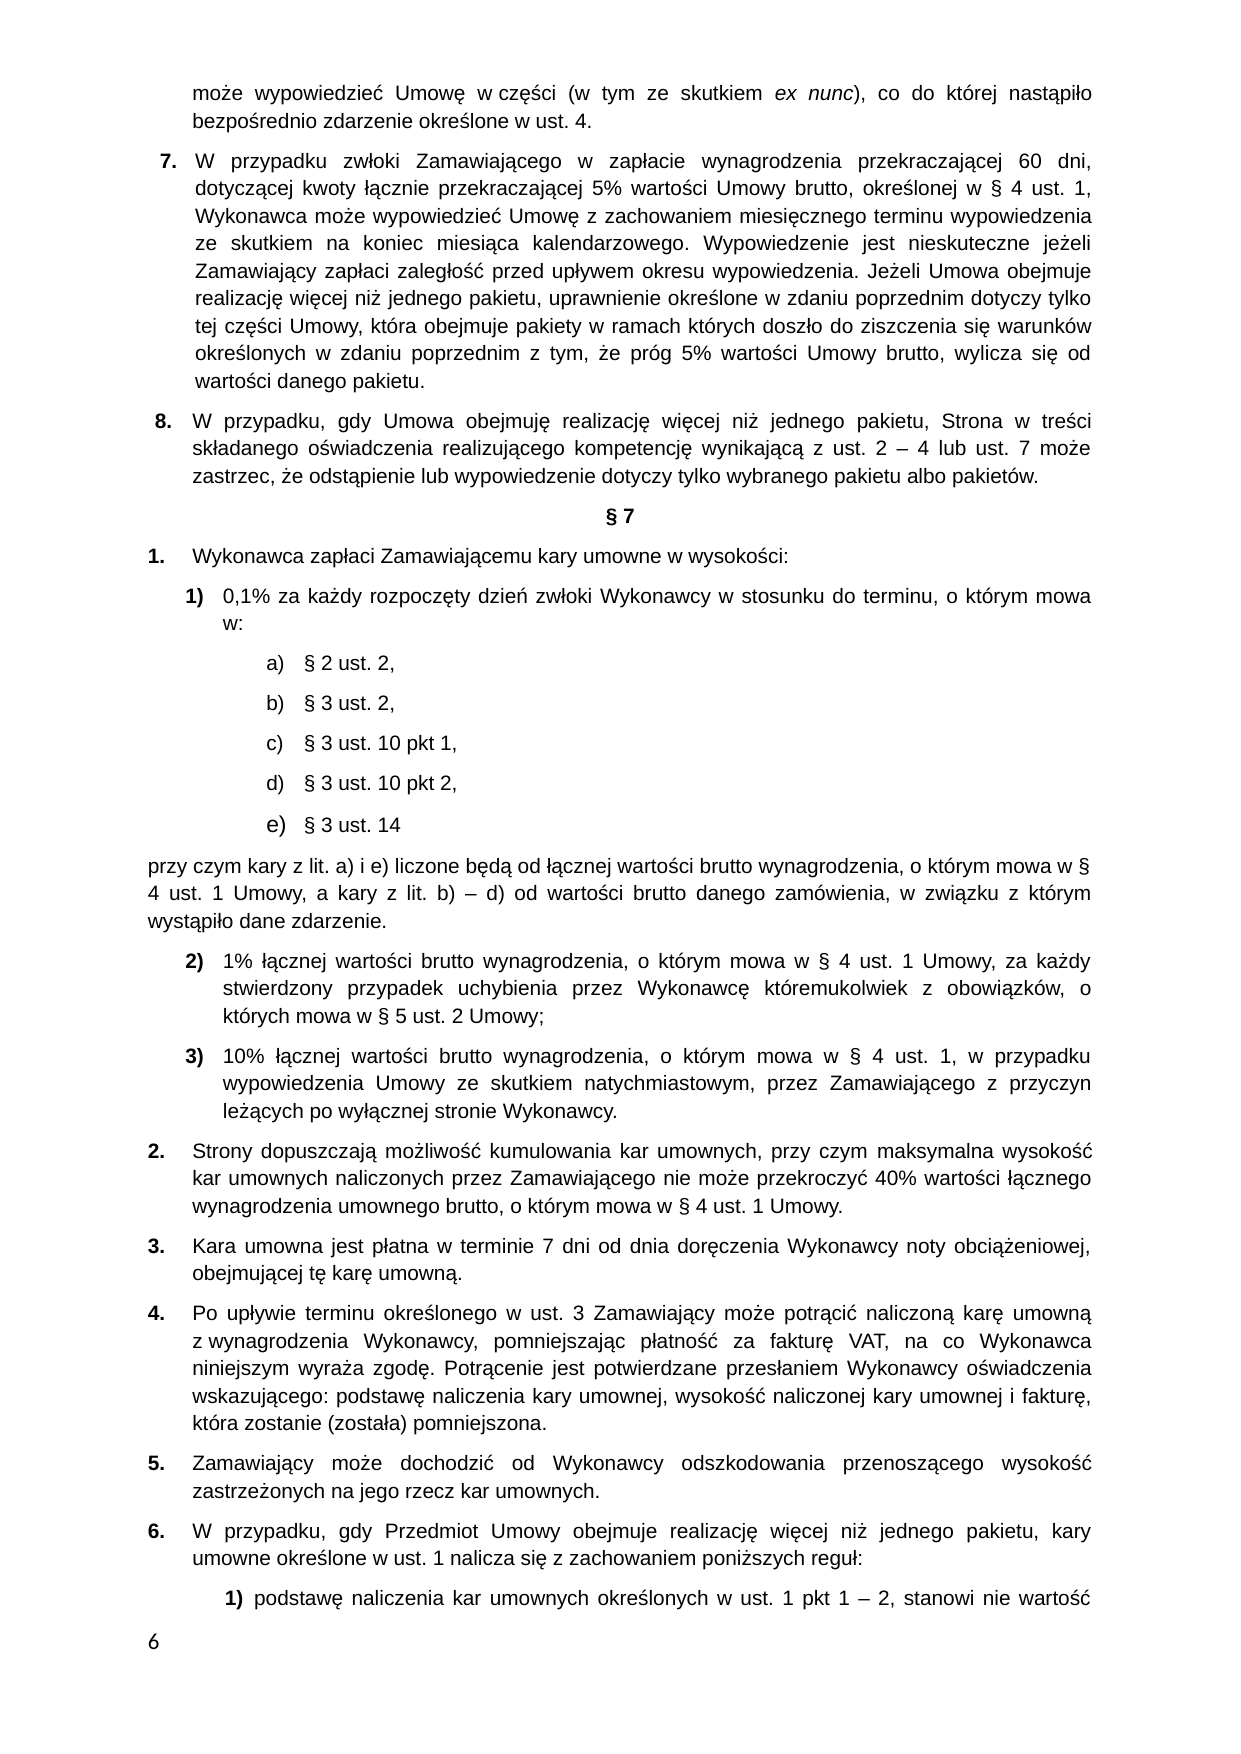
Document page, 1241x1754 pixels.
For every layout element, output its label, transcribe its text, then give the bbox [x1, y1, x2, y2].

list W przypadku zwłoki Zamawiającego w zapłacie wynagrodzenia przekraczającej 60 dni, dotyczącej kwoty łącznie przekraczającej 5% wartości Umowy brutto, określonej w § 4 ust. 1, Wykonawca może wypowiedzieć Umowę z zachowaniem miesięcznego terminu wypowiedzenia ze skutkiem na koniec miesiąca kalendarzowego. Wypowiedzenie jest nieskuteczne jeżeli Zamawiający zapłaci zaległość przed upływem okresu wypowiedzenia. Jeżeli Umowa obejmuje realizację więcej niż jednego pakietu, uprawnienie określone w zdaniu poprzednim dotyczy tylko tej części Umowy, która obejmuje pakiety w ramach których doszło do ziszczenia się warunków określonych w zdaniu poprzednim z tym, że próg 5% wartości Umowy brutto, wylicza się od wartości danego pakietu. [159, 148, 1092, 392]
list § 3 ust. 10 pkt 1, [266, 731, 1092, 755]
list Zamawiający może dochodzić od Wykonawcy odszkodowania przenoszącego wysokość zastrzeżonych na jego rzecz kar umownych. [148, 1451, 1092, 1503]
list przy czym kary z lit. a) i e) liczone będą od łącznej wartości brutto wynagrodzenia, o którym mowa w § 4 ust. 1 Umowy, a kary z lit. b) – d) od wartości brutto danego zamówienia, w związku z którym wystąpiło dane zdarzenie. [148, 854, 1092, 933]
list Wykonawca zapłaci Zamawiającemu kary umowne w wysokości: [148, 543, 1092, 567]
list 1% łącznej wartości brutto wynagrodzenia, o którym mowa w § 4 ust. 1 Umowy, za każdy stwierdzony przypadek uchybienia przez Wykonawcę któremukolwiek z obowiązków, o których mowa w § 5 ust. 2 Umowy; [185, 949, 1092, 1028]
list W przypadku, gdy Przedmiot Umowy obejmuje realizację więcej niż jednego pakietu, kary umowne określone w ust. 1 nalicza się z zachowaniem poniższych reguł: [148, 1519, 1092, 1570]
list § 3 ust. 2, [266, 691, 1092, 715]
list 0,1% za każdy rozpoczęty dzień zwłoki Wykonawcy w stosunku do terminu, o którym mowa w: [185, 583, 1092, 635]
text § 7 [148, 503, 1092, 527]
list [154, 81, 1092, 132]
list Po upływie terminu określonego w ust. 3 Zamawiający może potrącić naliczoną karę umowną z wynagrodzenia Wykonawcy, pomniejszając płatność za fakturę VAT, na co Wykonawca niniejszym wyraża zgodę. Potrącenie jest potwierdzane przesłaniem Wykonawcy oświadczenia wskazującego: podstawę naliczenia kary umownej, wysokość naliczonej kary umownej i fakturę, która zostanie (została) pomniejszona. [148, 1301, 1092, 1435]
list § 3 ust. 14 [266, 811, 1092, 837]
list Strony dopuszczają możliwość kumulowania kar umownych, przy czym maksymalna wysokość kar umownych naliczonych przez Zamawiającego nie może przekroczyć 40% wartości łącznego wynagrodzenia umownego brutto, o którym mowa w § 4 ust. 1 Umowy. [148, 1139, 1092, 1218]
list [224, 1586, 1092, 1610]
list W przypadku, gdy Umowa obejmuję realizację więcej niż jednego pakietu, Strona w treści składanego oświadczenia realizującego kompetencję wynikającą z ust. 2 – 4 lub ust. 7 może zastrzec, że odstąpienie lub wypowiedzenie dotyczy tylko wybranego pakietu albo pakietów. [154, 408, 1092, 487]
list Kara umowna jest płatna w terminie 7 dni od dnia doręczenia Wykonawcy noty obciążeniowej, obejmującej tę karę umowną. [148, 1234, 1092, 1285]
list § 2 ust. 2, [266, 651, 1092, 675]
list § 3 ust. 10 pkt 2, [266, 771, 1092, 795]
list 10% łącznej wartości brutto wynagrodzenia, o którym mowa w § 4 ust. 1, w przypadku wypowiedzenia Umowy ze skutkiem natychmiastowym, przez Zamawiającego z przyczyn leżących po wyłącznej stronie Wykonawcy. [185, 1044, 1092, 1123]
